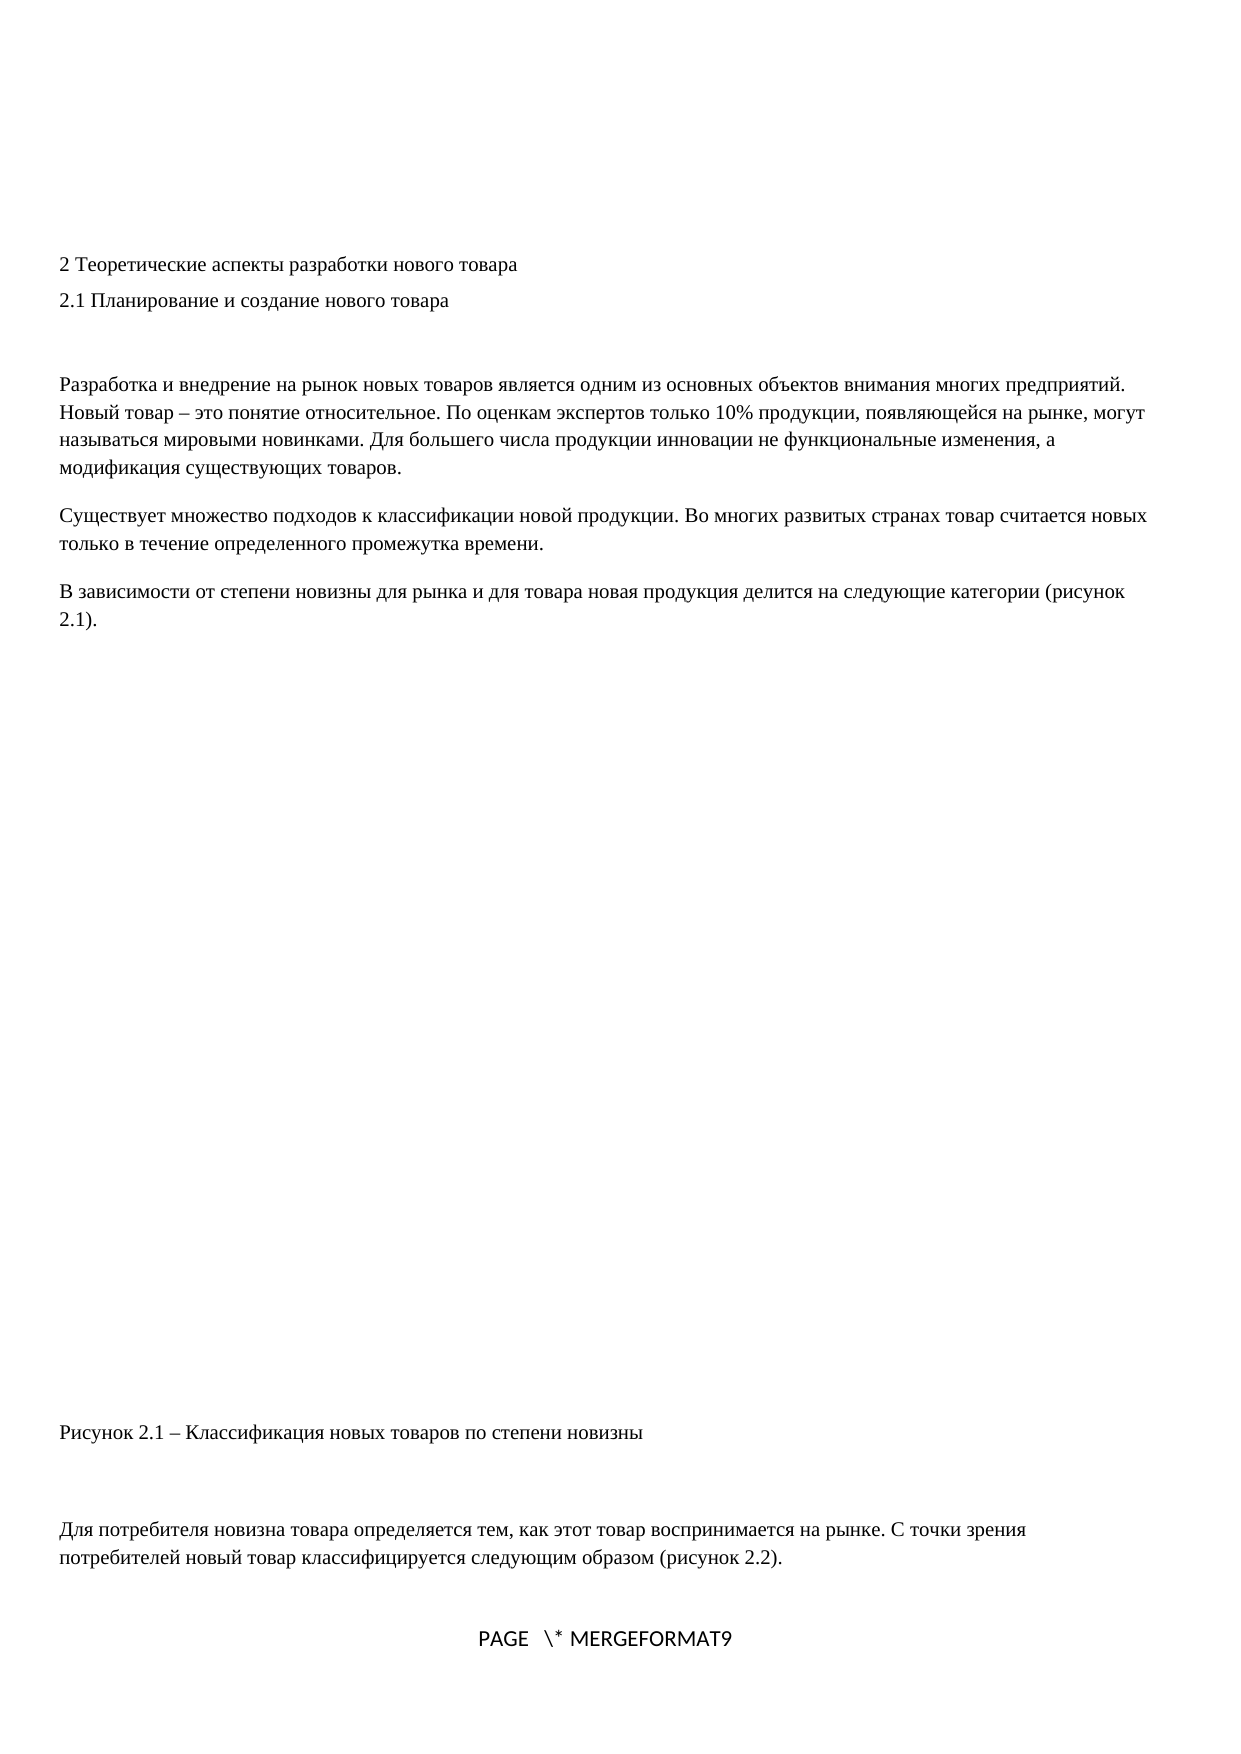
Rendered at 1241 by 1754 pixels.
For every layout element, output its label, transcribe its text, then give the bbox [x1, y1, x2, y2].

text Рисунок 2.1 – Классификация новых товаров по степени новизны [59, 1420, 1152, 1444]
text 2 Теоретические аспекты разработки нового товара [59, 252, 1152, 276]
text Существует множество подходов к классификации новой продукции. Во многих развитых странах товар считается новых только в течение определенного промежутка времени. [59, 503, 1152, 555]
text Разработка и внедрение на рынок новых товаров является одним из основных объектов внимания многих предприятий. Новый товар – это понятие относительное. По оценкам экспертов только 10% продукции, появляющейся на рынке, могут называться мировыми новинками. Для большего числа продукции инновации не функциональные изменения, а модификация существующих товаров. [59, 372, 1152, 479]
text 2.1 Планирование и создание нового товара [59, 288, 1152, 312]
text Для потребителя новизна товара определяется тем, как этот товар воспринимается на рынке. С точки зрения потребителей новый товар классифицируется следующим образом (рисунок 2.2). [59, 1517, 1152, 1569]
text В зависимости от степени новизны для рынка и для товара новая продукция делится на следующие категории (рисунок 2.1). [59, 579, 1152, 631]
